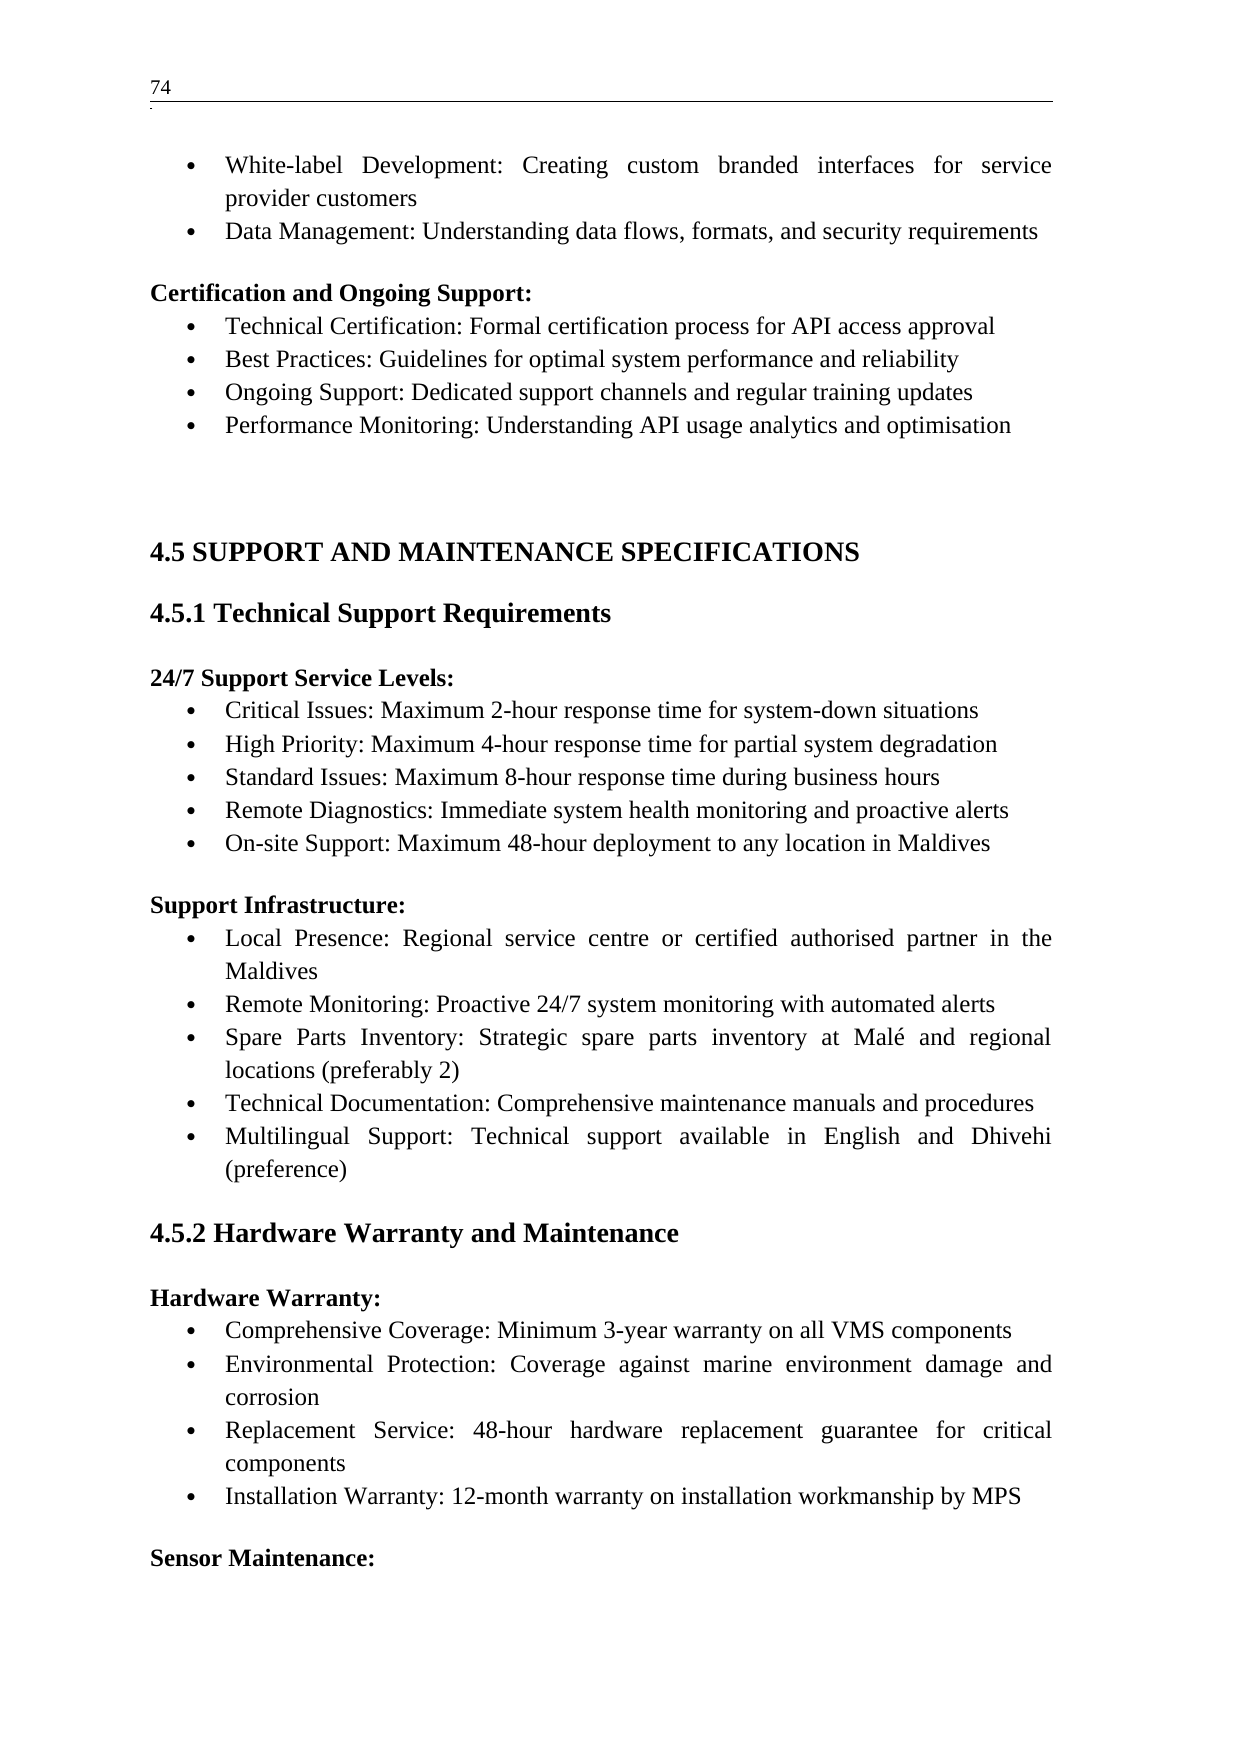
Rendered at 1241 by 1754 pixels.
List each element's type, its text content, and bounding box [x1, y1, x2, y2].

text Sensor Maintenance: [150, 1543, 1053, 1572]
list Best Practices: Guidelines for optimal system performance and reliability [187, 344, 1053, 373]
list Technical Certification: Formal certification process for API access approval [187, 311, 1053, 340]
text 4.5.2 Hardware Warranty and Maintenance [150, 1216, 1053, 1249]
list Standard Issues: Maximum 8-hour response time during business hours [187, 762, 1053, 790]
list Replacement Service: 48-hour hardware replacement guarantee for critical components [187, 1415, 1053, 1476]
list Critical Issues: Maximum 2-hour response time for system-down situations [187, 696, 1053, 724]
text Hardware Warranty: [150, 1283, 1053, 1311]
list Technical Documentation: Comprehensive maintenance manuals and procedures [187, 1088, 1053, 1117]
text Support Infrastructure: [150, 890, 1053, 919]
list Performance Monitoring: Understanding API usage analytics and optimisation [187, 410, 1053, 439]
text Certification and Ongoing Support: [150, 278, 1053, 307]
list Comprehensive Coverage: Minimum 3-year warranty on all VMS components [187, 1316, 1053, 1344]
list Remote Monitoring: Proactive 24/7 system monitoring with automated alerts [187, 989, 1053, 1018]
list Spare Parts Inventory: Strategic spare parts inventory at Malé and regional locations (preferably 2) [187, 1022, 1053, 1084]
list Installation Warranty: 12-month warranty on installation workmanship by MPS [187, 1481, 1053, 1509]
text 4.5.1 Technical Support Requirements [150, 596, 1053, 629]
text 4.5 SUPPORT AND MAINTENANCE SPECIFICATIONS [150, 535, 1053, 567]
list Ongoing Support: Dedicated support channels and regular training updates [187, 377, 1053, 406]
list Local Presence: Regional service centre or certified authorised partner in the Maldives [187, 923, 1053, 985]
list High Priority: Maximum 4-hour response time for partial system degradation [187, 729, 1053, 757]
list Remote Diagnostics: Immediate system health monitoring and proactive alerts [187, 795, 1053, 823]
list Data Management: Understanding data flows, formats, and security requirements [187, 216, 1053, 245]
list Multilingual Support: Technical support available in English and Dhivehi (preference) [187, 1121, 1053, 1183]
text 24/7 Support Service Levels: [150, 663, 1053, 691]
list Environmental Protection: Coverage against marine environment damage and corrosion [187, 1349, 1053, 1410]
list On-site Support: Maximum 48-hour deployment to any location in Maldives [187, 828, 1053, 856]
list White-label Development: Creating custom branded interfaces for service provider customers [187, 150, 1053, 212]
